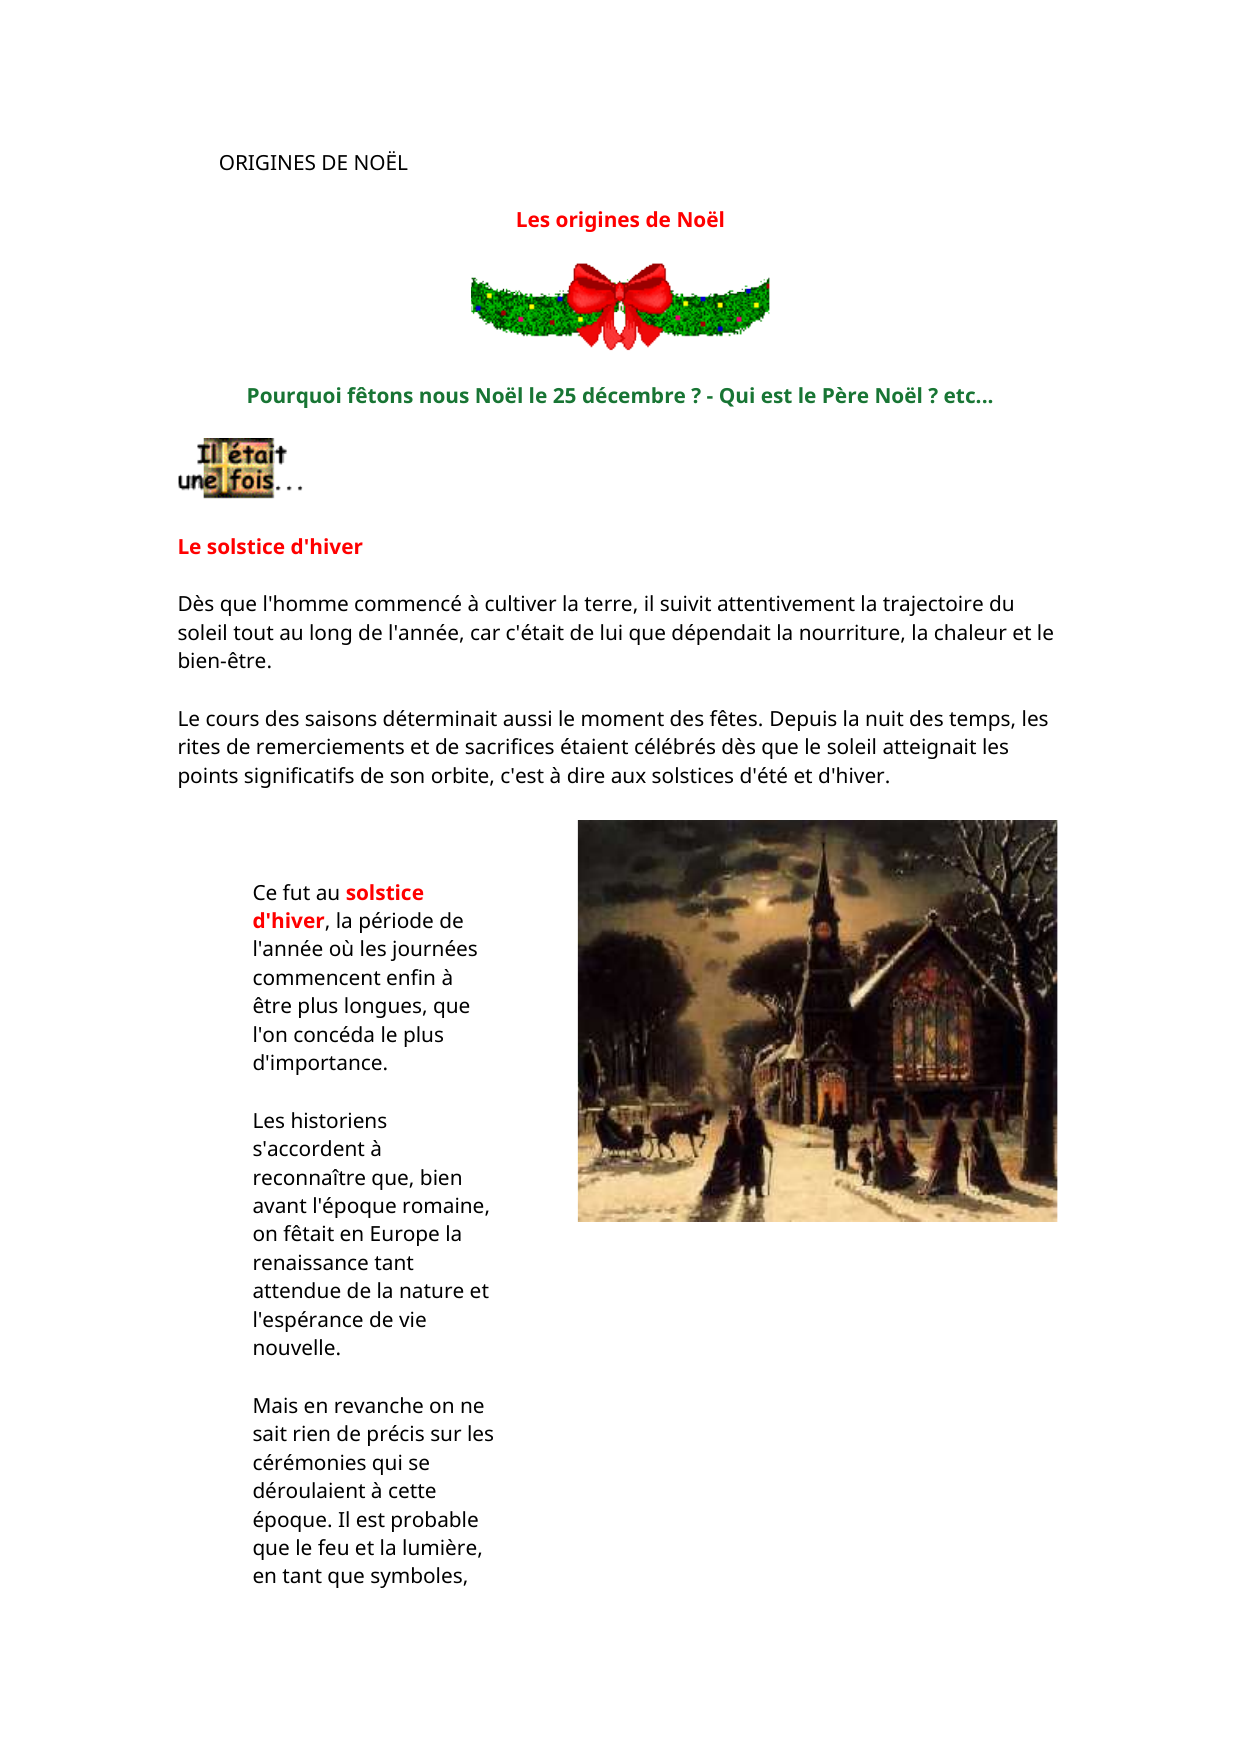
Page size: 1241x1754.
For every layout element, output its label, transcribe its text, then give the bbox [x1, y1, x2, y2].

picture [177, 438, 303, 503]
text Le cours des saisons déterminait aussi le moment des fêtes. Depuis la nuit des temps, les rites de remerciements et de sacrifices étaient célébrés dès que le soleil atteignait les points significatifs de son orbite, c'est à dire aux solstices d'été et d'hiver. [177, 704, 1063, 789]
text Pourquoi fêtons nous Noël le 25 décembre ? - Qui est le Père Noël ? etc... [177, 381, 1063, 409]
text Dès que l'homme commencé à cultiver la terre, il suivit attentivement la trajectoire du soleil tout au long de l'année, car c'était de lui que dépendait la nourriture, la chaleur et le bien-être. [177, 589, 1063, 675]
text Le solstice d'hiver [177, 532, 1063, 560]
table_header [176, 819, 499, 1592]
picture [577, 820, 1058, 1222]
text ORIGINES DE NOËL [142, 148, 1063, 176]
picture [471, 262, 770, 352]
text Les origines de Noël [177, 205, 1063, 234]
table_header [499, 819, 1061, 1592]
